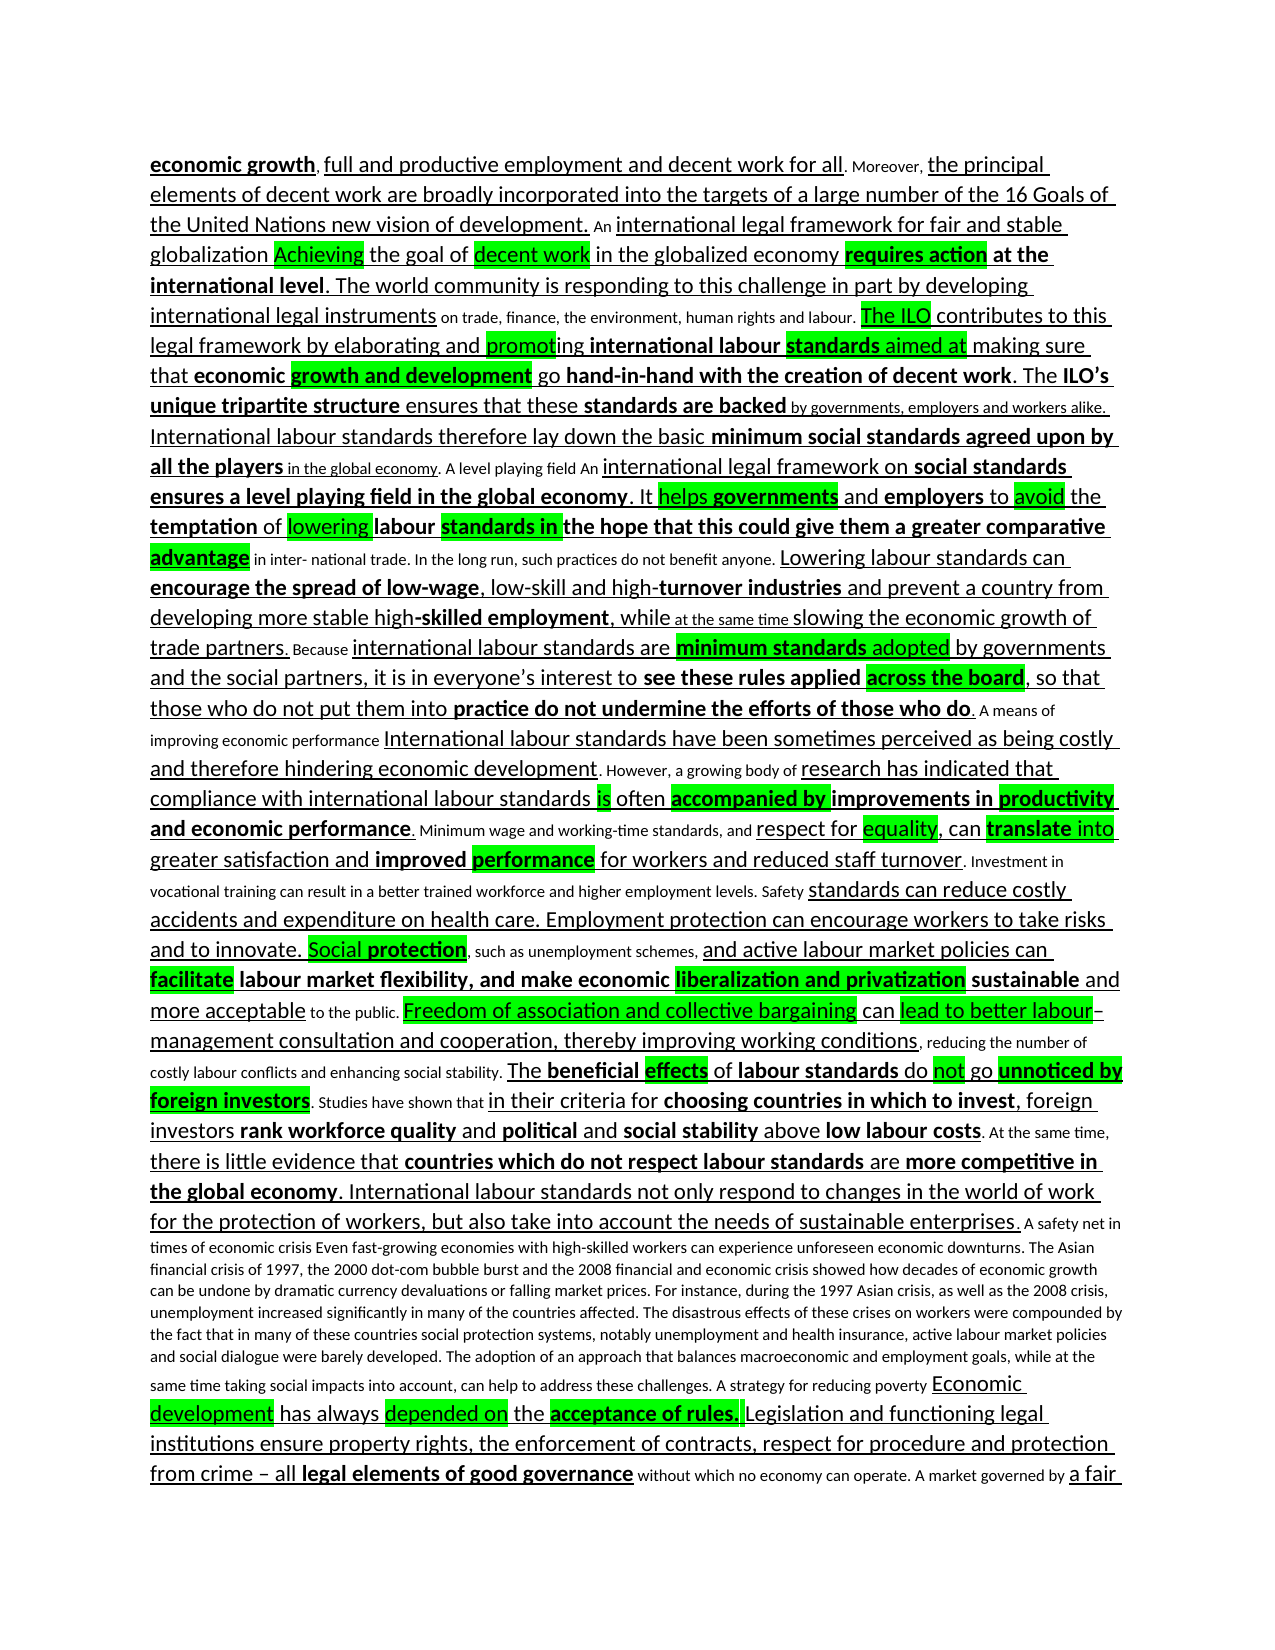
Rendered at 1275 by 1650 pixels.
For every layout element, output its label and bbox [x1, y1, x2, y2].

text [150, 150, 1125, 1487]
